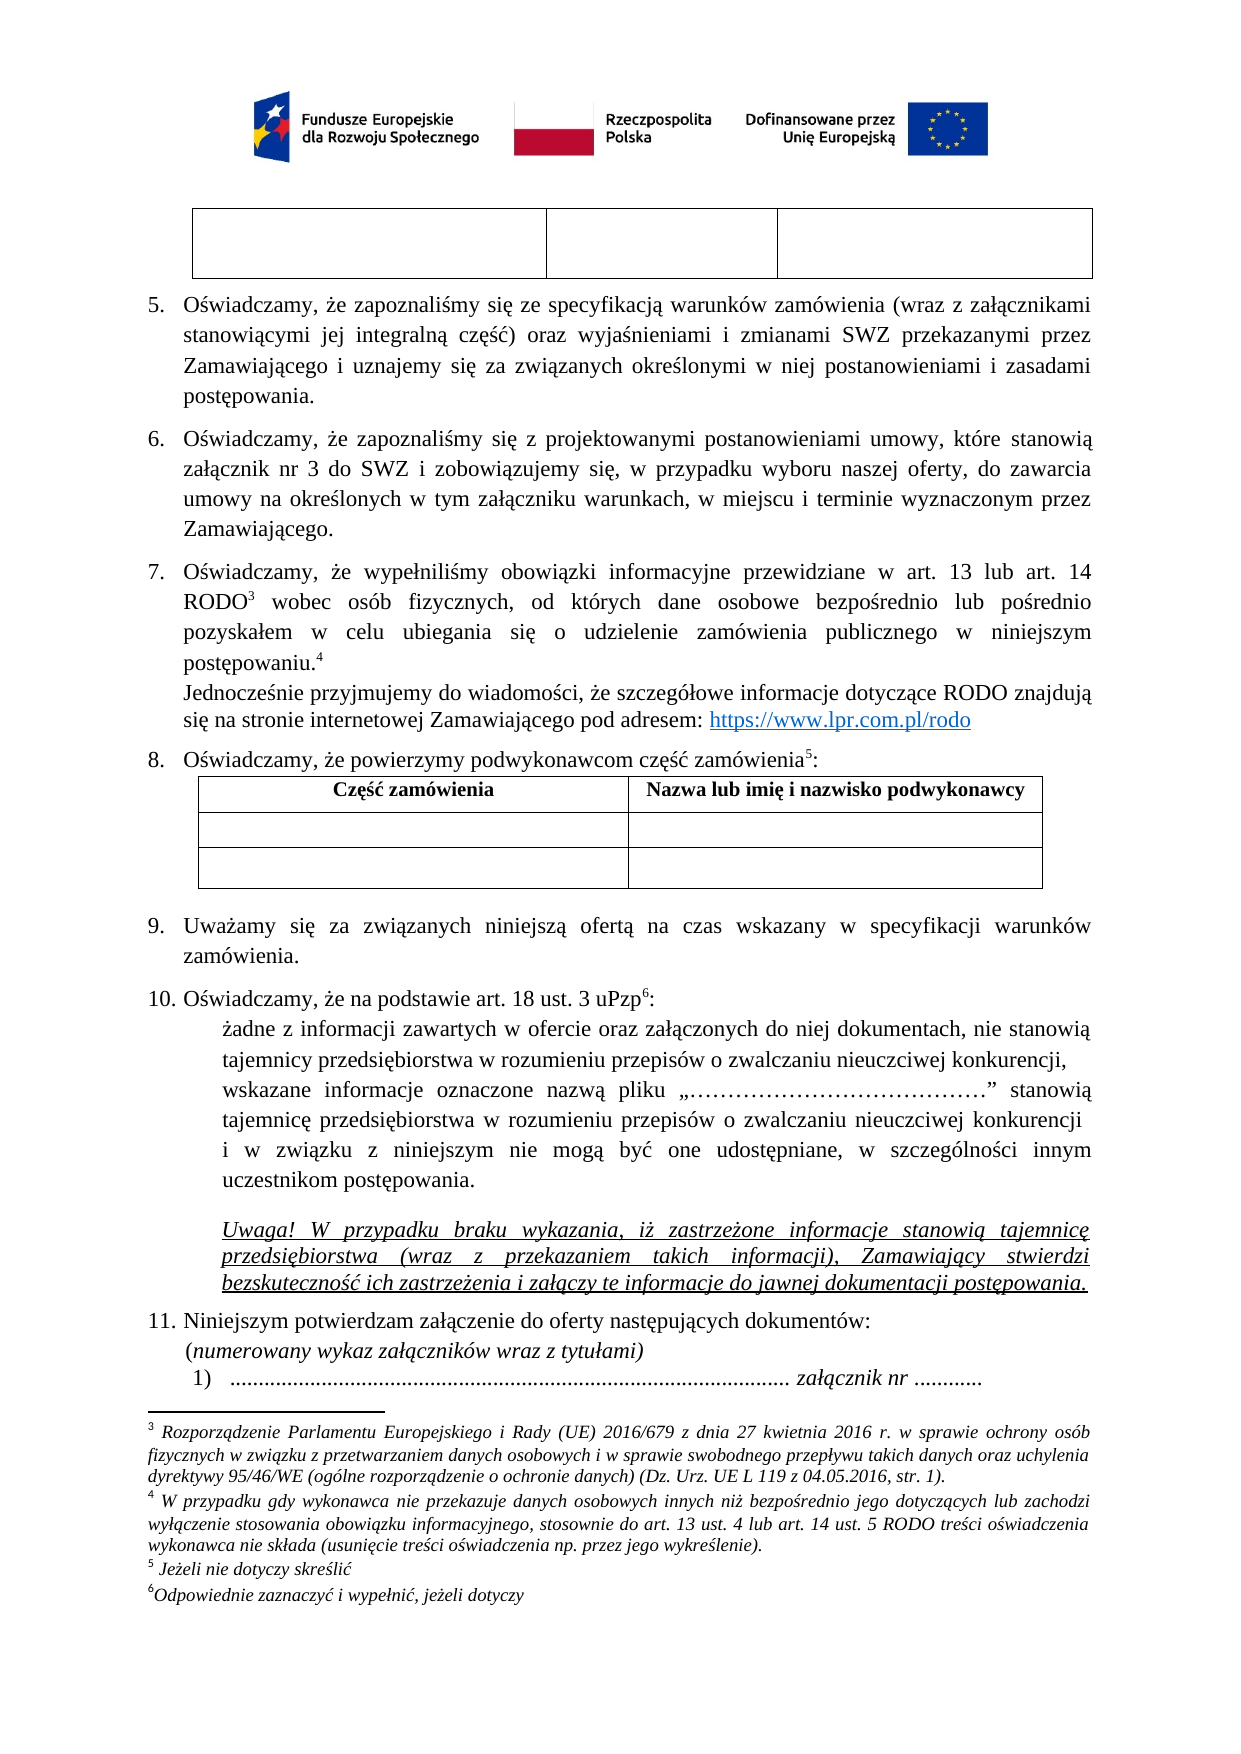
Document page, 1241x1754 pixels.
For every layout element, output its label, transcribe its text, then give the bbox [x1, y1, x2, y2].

list Oświadczamy, że na podstawie art. 18 ust. 3 uPzp: [148, 985, 1093, 1012]
text Uwaga! W przypadku braku wykazania, iż zastrzeżone informacje stanowią tajemnicę przedsiębiorstwa (wraz z przekazaniem takich informacji), Zamawiający stwierdzi bezskuteczność ich zastrzeżenia i załączy te informacje do jawnej dokumentacji postępowania. [221, 1216, 1093, 1295]
list Oświadczamy, że powierzymy podwykonawcom część zamówienia: [148, 746, 1093, 772]
table_header Nazwa lub imię i nazwisko podwykonawcy [629, 777, 1042, 812]
list Oświadczamy, że wypełniliśmy obowiązki informacyjne przewidziane w art. 13 lub art. 14 RODO wobec osób fizycznych, od których dane osobowe bezpośrednio lub pośrednio pozyskałem w celu ubiegania się o udzielenie zamówienia publicznego w niniejszym postępowaniu. [148, 558, 1093, 675]
table_header Część zamówienia [199, 777, 628, 812]
list .................................................................................................. załącznik nr ............ [192, 1364, 1093, 1390]
list Uważamy się za związanych niniejszą ofertą na czas wskazany w specyfikacji warunków zamówienia. [148, 912, 1093, 969]
table_cell [778, 209, 1092, 278]
list wskazane informacje oznaczone nazwą pliku „…………………………………” stanowią tajemnicę przedsiębiorstwa w rozumieniu przepisów o zwalczaniu nieuczciwej konkurencji i w związku z niniejszym nie mogą być one udostępniane, w szczególności innym uczestnikom postępowania. [185, 1076, 1093, 1193]
text (numerowany wykaz załączników wraz z tytułami) [148, 1338, 1093, 1364]
table_cell [199, 848, 628, 888]
list Niniejszym potwierdzam załączenie do oferty następujących dokumentów: [148, 1307, 1093, 1334]
picture [236, 73, 1004, 180]
table_cell [193, 209, 546, 278]
list żadne z informacji zawartych w ofercie oraz załączonych do niej dokumentach, nie stanowią tajemnicy przedsiębiorstwa w rozumieniu przepisów o zwalczaniu nieuczciwej konkurencji, [185, 1015, 1093, 1072]
list Oświadczamy, że zapoznaliśmy się z projektowanymi postanowieniami umowy, które stanowią załącznik nr 3 do SWZ i zobowiązujemy się, w przypadku wyboru naszej oferty, do zawarcia umowy na określonych w tym załączniku warunkach, w miejscu i terminie wyznaczonym przez Zamawiającego. [148, 425, 1093, 542]
table_cell [547, 209, 777, 278]
table_cell [199, 813, 628, 847]
table_cell [629, 848, 1042, 888]
table_cell [629, 813, 1042, 847]
list Oświadczamy, że zapoznaliśmy się ze specyfikacją warunków zamówienia (wraz z załącznikami stanowiącymi jej integralną część) oraz wyjaśnieniami i zmianami SWZ przekazanymi przez Zamawiającego i uznajemy się za związanych określonymi w niej postanowieniami i zasadami postępowania. [148, 291, 1093, 408]
text Jednocześnie przyjmujemy do wiadomości, że szczegółowe informacje dotyczące RODO znajdują się na stronie internetowej Zamawiającego pod adresem: https://www.lpr.com.pl/rodo [183, 679, 1093, 733]
